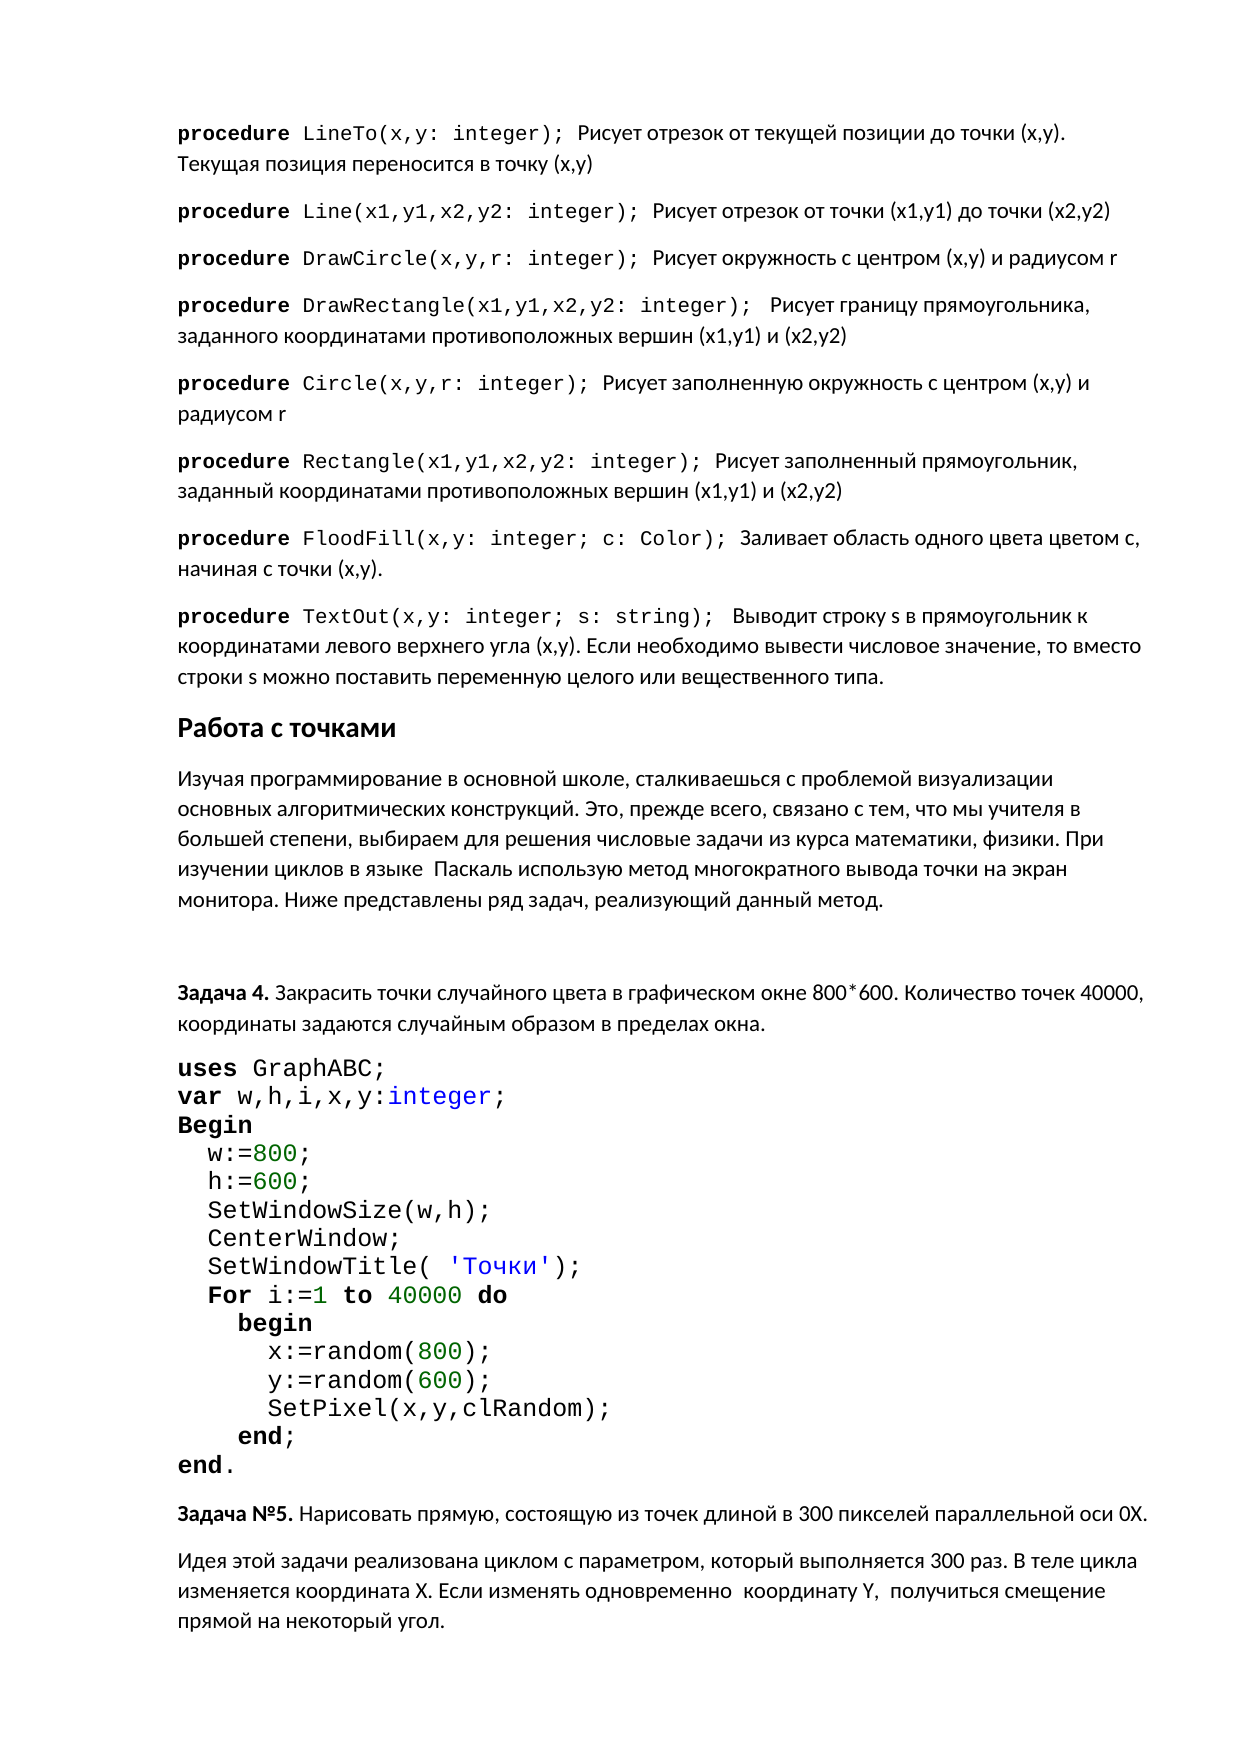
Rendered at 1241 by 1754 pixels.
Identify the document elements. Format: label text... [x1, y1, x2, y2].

text Задача 4. Закрасить точки случайного цвета в графическом окне 800*600. Количество точек 40000, координаты задаются случайным образом в пределах окна. [177, 978, 1152, 1037]
text procedure DrawRectangle(x1,y1,x2,y2: integer); Рисует границу прямоугольника, заданного координатами противоположных вершин (x1,y1) и (x2,y2) [177, 291, 1152, 349]
text SetWindowTitle( 'Точки'); [177, 1254, 1152, 1282]
text Задача №5. Нарисовать прямую, состоящую из точек длиной в 300 пикселей параллельной оси 0Х. [177, 1499, 1152, 1527]
text Работа с точками [177, 709, 1152, 744]
text procedure TextOut(x,y: integer; s: string); Выводит строку s в прямоугольник к координатами левого верхнего угла (x,y). Если необходимо вывести числовое значение, то вместо строки s можно поставить переменную целого или вещественного типа. [177, 601, 1152, 690]
text Идея этой задачи реализована циклом с параметром, который выполняетcя 300 раз. В теле цикла изменяется координата X. Если изменять одновременно координату Y, получиться смещение прямой на некоторый угол. [177, 1546, 1152, 1635]
text var w,h,i,x,y:integer; [177, 1084, 1152, 1112]
text SetWindowSize(w,h); [177, 1197, 1152, 1226]
text procedure Circle(x,y,r: integer); Рисует заполненную окружность с центром (x,y) и радиусом r [177, 368, 1152, 427]
text procedure LineTo(x,y: integer); Рисует отрезок от текущей позиции до точки (x,y). Текущая позиция переносится в точку (x,y) [177, 118, 1152, 177]
text CenterWindow; [177, 1226, 1152, 1254]
text y:=random(600); [177, 1367, 1152, 1396]
text end; [177, 1424, 1152, 1452]
text Изучая программирование в основной школе, сталкиваешься с проблемой визуализации основных алгоритмических конструкций. Это, прежде всего, связано с тем, что мы учителя в большей степени, выбираем для решения числовые задачи из курса математики, физики. При изучении циклов в языке Паскаль использую метод многократного вывода точки на экран монитора. Ниже представлены ряд задач, реализующий данный метод. [177, 764, 1152, 913]
text end. [177, 1452, 1152, 1481]
text procedure Rectangle(x1,y1,x2,y2: integer); Рисует заполненный прямоугольник, заданный координатами противоположных вершин (x1,y1) и (x2,y2) [177, 446, 1152, 504]
text uses GraphABC; [177, 1056, 1152, 1084]
text h:=600; [177, 1169, 1152, 1197]
text x:=random(800); [177, 1339, 1152, 1367]
text procedure FloodFill(x,y: integer; c: Color); Заливает область одного цвета цветом c, начиная с точки (x,y). [177, 523, 1152, 582]
text w:=800; [177, 1141, 1152, 1169]
text begin [177, 1311, 1152, 1339]
text Begin [177, 1112, 1152, 1141]
text procedure Line(x1,y1,x2,y2: integer); Рисует отрезок от точки (x1,y1) до точки (x2,y2) [177, 196, 1152, 224]
text SetPixel(x,y,clRandom); [177, 1396, 1152, 1424]
text For i:=1 to 40000 do [177, 1282, 1152, 1311]
text procedure DrawCircle(x,y,r: integer); Рисует окружность с центром (x,y) и радиусом r [177, 243, 1152, 272]
